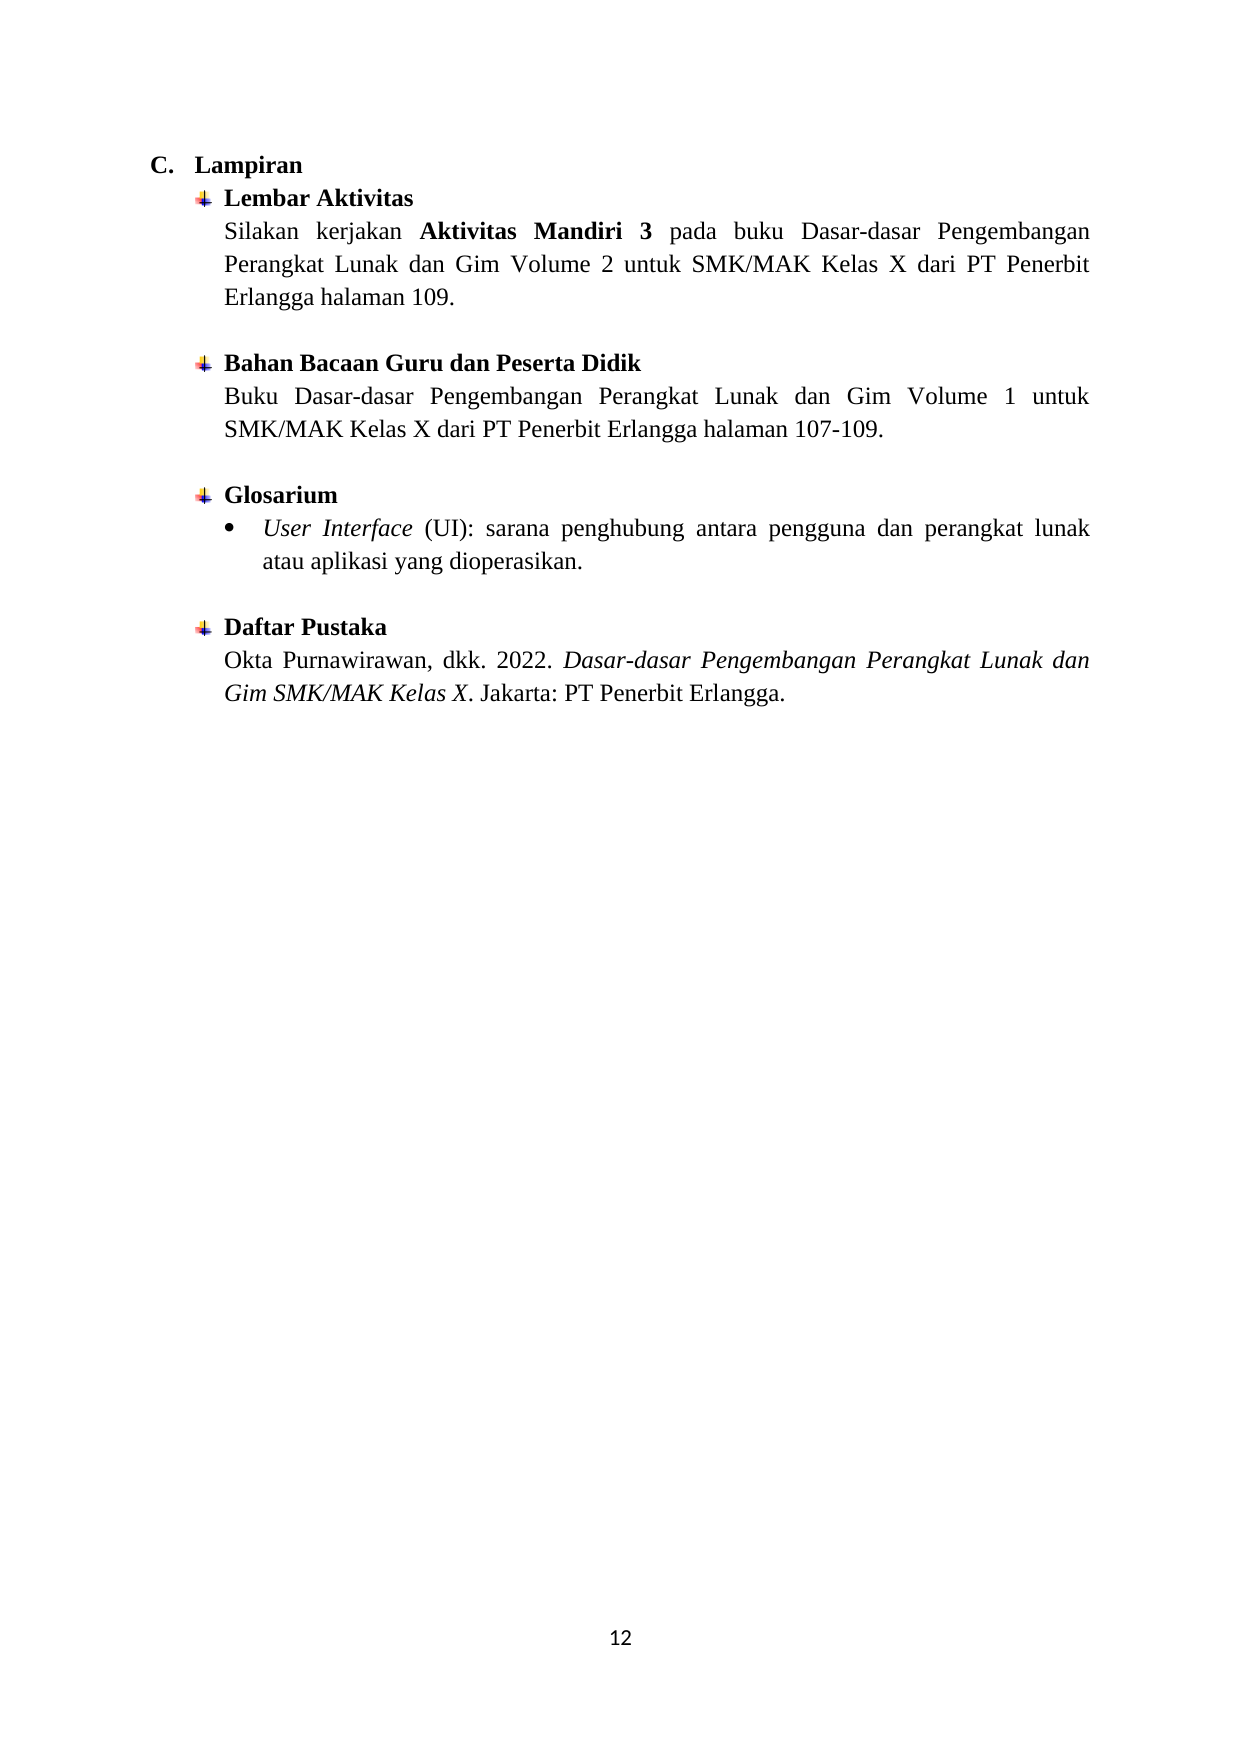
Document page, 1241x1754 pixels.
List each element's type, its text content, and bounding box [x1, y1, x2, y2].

list Okta Purnawirawan, dkk. 2022. Dasar-dasar Pengembangan Perangkat Lunak dan Gim SMK/MAK Kelas X. Jakarta: PT Penerbit Erlangga. [224, 645, 1090, 707]
list Lampiran [150, 150, 1090, 179]
list Daftar Pustaka [194, 612, 1090, 641]
picture [195, 354, 212, 372]
list Bahan Bacaan Guru dan Peserta Didik [194, 348, 1090, 377]
list Buku Dasar-dasar Pengembangan Perangkat Lunak dan Gim Volume 1 untuk SMK/MAK Kelas X dari PT Penerbit Erlangga halaman 107-109. [224, 381, 1090, 443]
list Glosarium [194, 480, 1090, 509]
picture [195, 189, 212, 207]
list Lembar Aktivitas [194, 183, 1090, 212]
picture [195, 619, 212, 636]
list User Interface (UI): sarana penghubung antara pengguna dan perangkat lunak atau aplikasi yang dioperasikan. [225, 513, 1090, 575]
list Silakan kerjakan Aktivitas Mandiri 3 pada buku Dasar-dasar Pengembangan Perangkat Lunak dan Gim Volume 2 untuk SMK/MAK Kelas X dari PT Penerbit Erlangga halaman 109. [224, 216, 1090, 311]
picture [195, 486, 212, 504]
